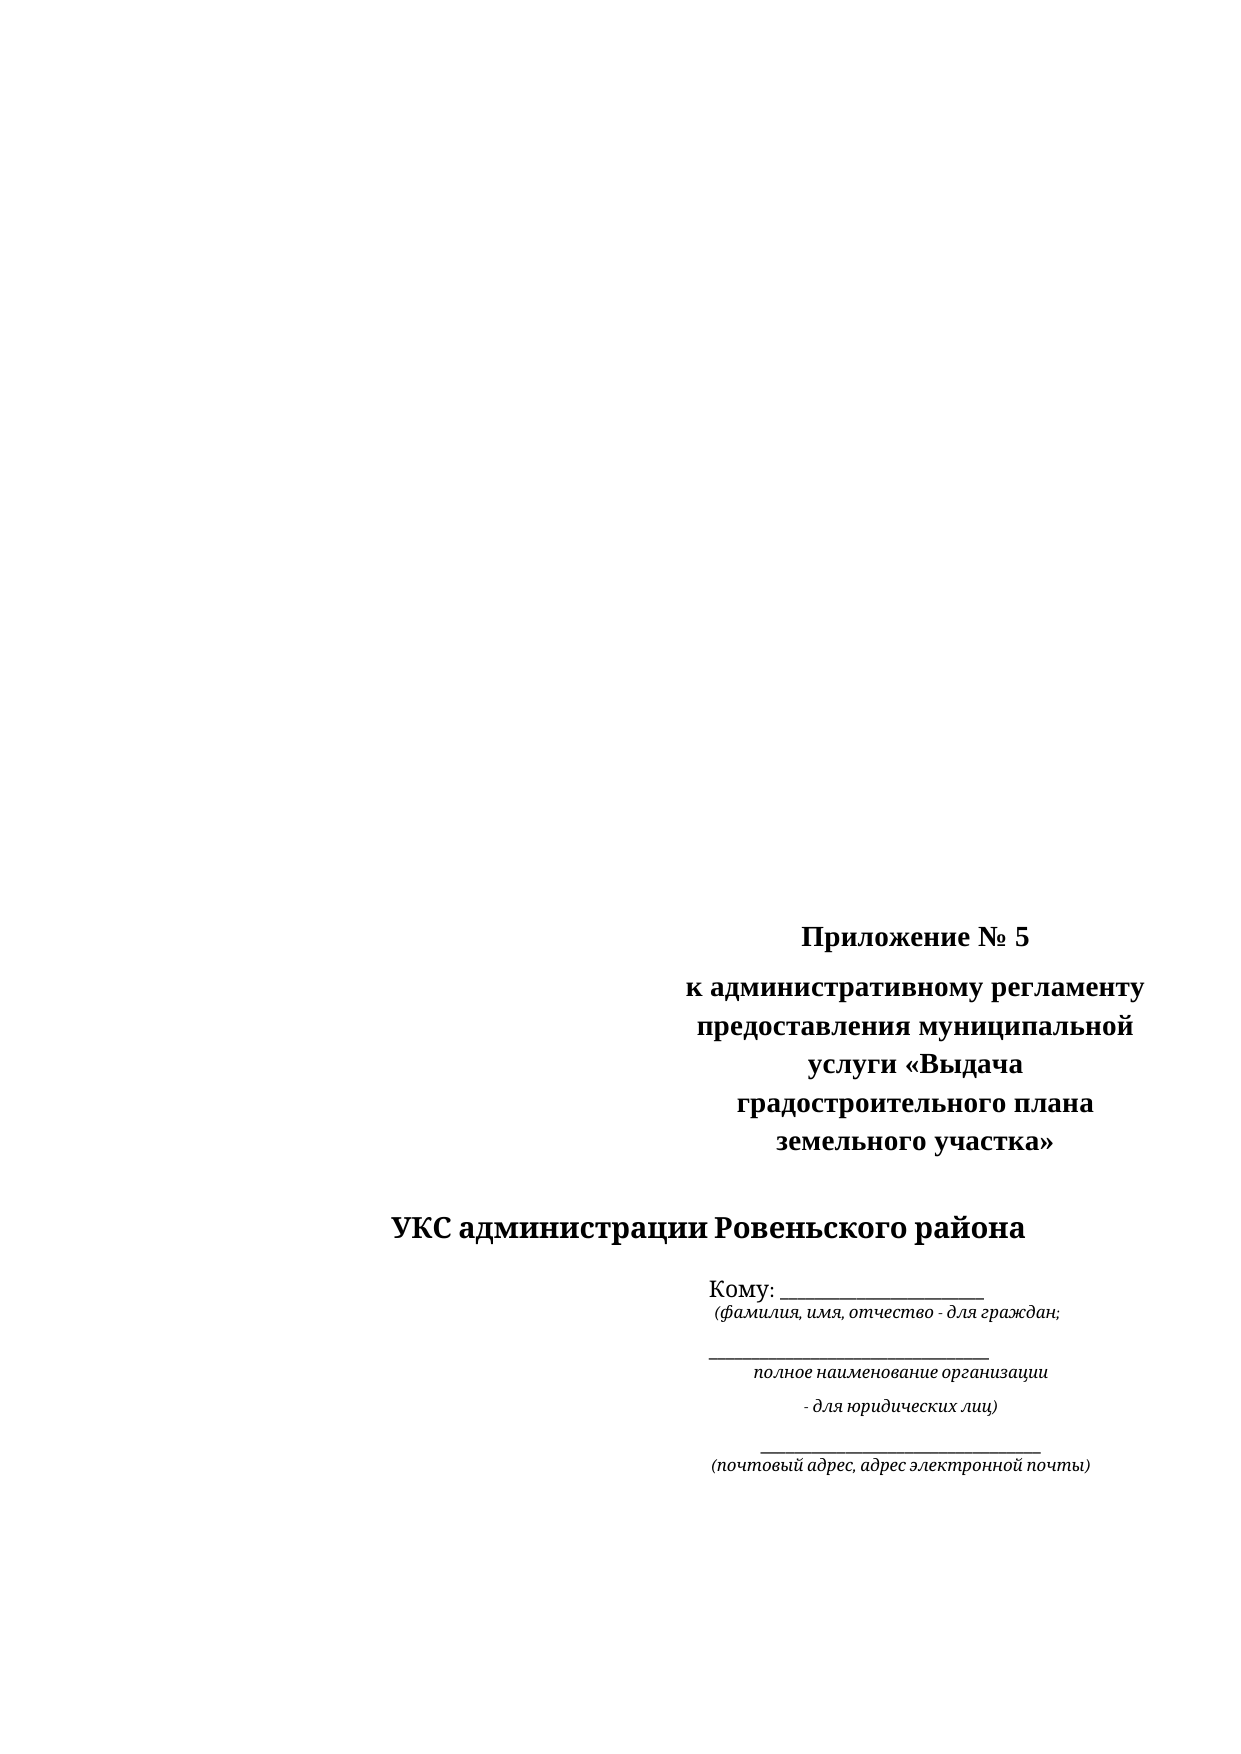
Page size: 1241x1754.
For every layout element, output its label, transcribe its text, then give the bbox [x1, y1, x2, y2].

text полное наименование организации [650, 1363, 1152, 1397]
text Кому: ________________________ [709, 1277, 1152, 1303]
text _________________________________ [650, 1430, 1152, 1457]
text предоставления муниципальной услуги «Выдача градостроительного плана земельного участка» [679, 1008, 1152, 1157]
text Приложение № 5 [679, 919, 1152, 953]
text к административному регламенту [679, 969, 1152, 1003]
text (фамилия, имя, отчество - для граждан; [709, 1303, 1152, 1337]
text _________________________________ [709, 1337, 1152, 1363]
text - для юридических лиц) [650, 1397, 1152, 1430]
text (почтовый адрес, адрес электронной почты) [650, 1457, 1152, 1490]
subtitle УКС администрации Ровеньского района [177, 1212, 1152, 1246]
